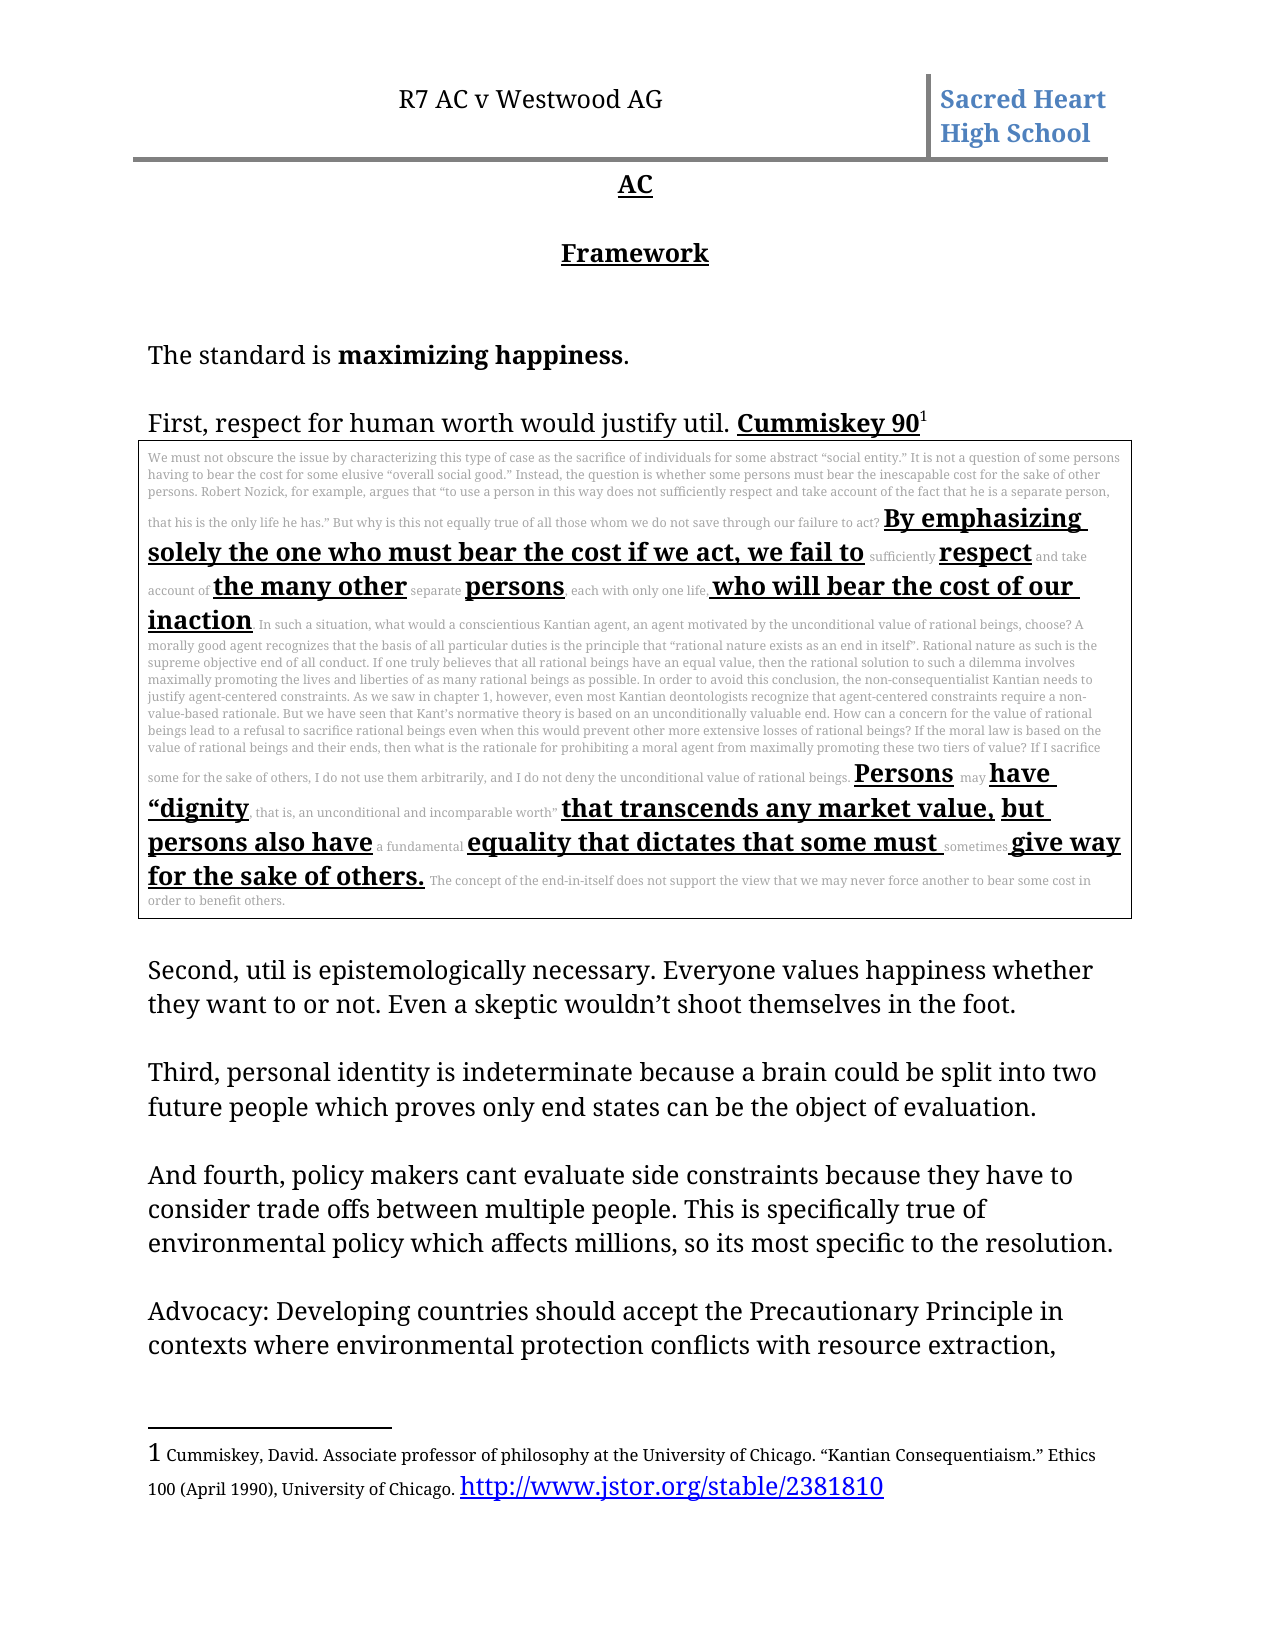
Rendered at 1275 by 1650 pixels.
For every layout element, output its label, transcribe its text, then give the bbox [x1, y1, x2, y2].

text First, respect for human worth would justify util. Cummiskey 90 [148, 406, 1122, 440]
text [148, 1293, 1122, 1362]
text Third, personal identity is indeterminate because a brain could be split into two future people which proves only end states can be the object of evaluation. [148, 1055, 1122, 1123]
text The standard is maximizing happiness. [148, 337, 1122, 372]
text We must not obscure the issue by characterizing this type of case as the sacrifice of individuals for some abstract “social entity.” It is not a question of some persons having to bear the cost for some elusive “overall social good.” Instead, the question is whether some persons must bear the inescapable cost for the sake of other persons. Robert Nozick, for example, argues that “to use a person in this way does not sufficiently respect and take account of the fact that he is a separate person, that his is the only life he has.” But why is this not equally true of all those whom we do not save through our failure to act? By emphasizing solely the one who must bear the cost if we act, we fail to sufficiently respect and take account of the many other separate persons, each with only one life, who will bear the cost of our inaction. In such a situation, what would a conscientious Kantian agent, an agent motivated by the unconditional value of rational beings, choose? A morally good agent recognizes that the basis of all particular duties is the principle that “rational nature exists as an end in itself”. Rational nature as such is the supreme objective end of all conduct. If one truly believes that all rational beings have an equal value, then the rational solution to such a dilemma involves maximally promoting the lives and liberties of as many rational beings as possible. In order to avoid this conclusion, the non-consequentialist Kantian needs to justify agent-centered constraints. As we saw in chapter 1, however, even most Kantian deontologists recognize that agent-centered constraints require a non- value-based rationale. But we have seen that Kant’s normative theory is based on an unconditionally valuable end. How can a concern for the value of rational beings lead to a refusal to sacrifice rational beings even when this would prevent other more extensive losses of rational beings? If the moral law is based on the value of rational beings and their ends, then what is the rationale for prohibiting a moral agent from maximally promoting these two tiers of value? If I sacrifice some for the sake of others, I do not use them arbitrarily, and I do not deny the unconditional value of rational beings. Persons may have “dignity, that is, an unconditional and incomparable worth” that transcends any market value, but persons also have a fundamental equality that dictates that some must sometimes give way for the sake of others. The concept of the end-in-itself does not support the view that we may never force another to bear some cost in order to benefit others. [139, 441, 1131, 918]
subtitle AC [148, 167, 1122, 201]
subtitle Framework [148, 235, 1122, 269]
text And fourth, policy makers cant evaluate side constraints because they have to consider trade offs between multiple people. This is specifically true of environmental policy which affects millions, so its most specific to the resolution. [148, 1157, 1122, 1259]
text Second, util is epistemologically necessary. Everyone values happiness whether they want to or not. Even a skeptic wouldn’t shoot themselves in the foot. [148, 953, 1122, 1021]
